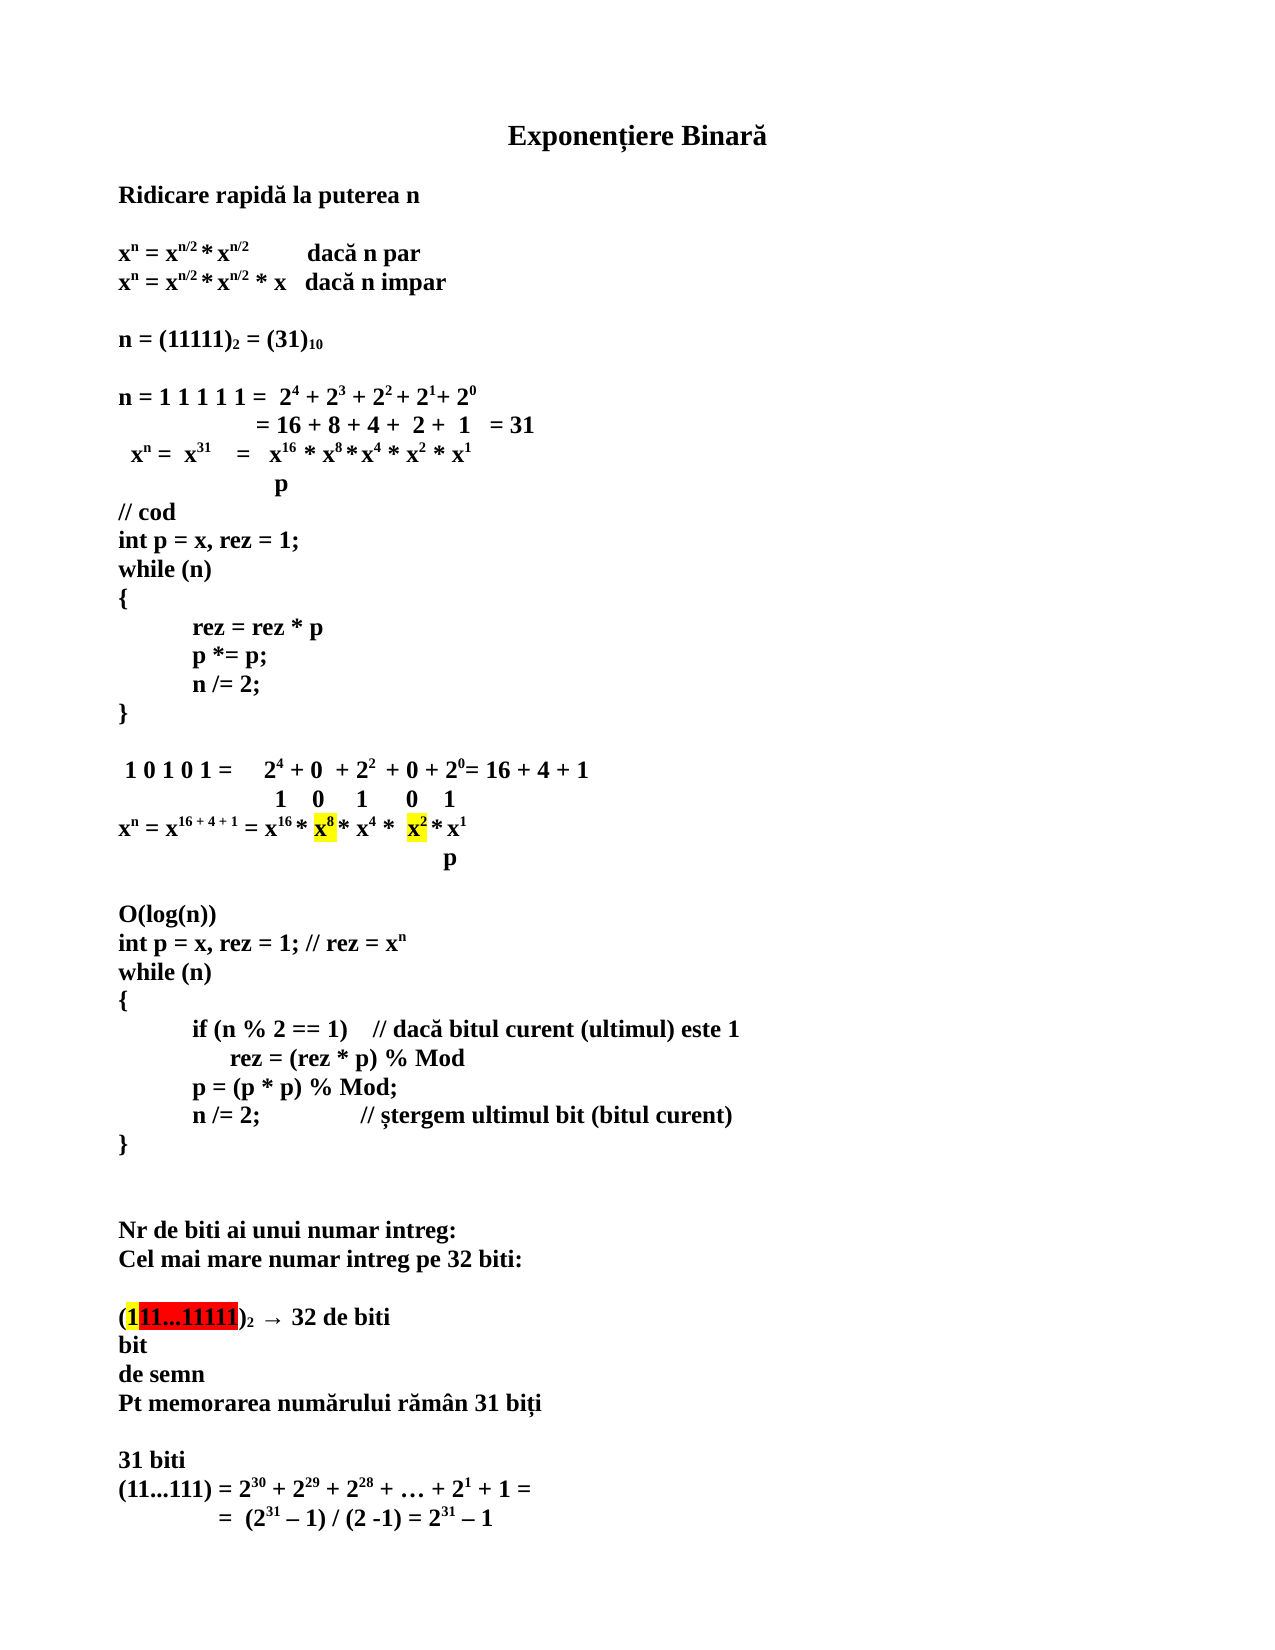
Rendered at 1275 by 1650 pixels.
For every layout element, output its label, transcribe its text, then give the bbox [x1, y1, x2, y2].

text while (n) [118, 554, 1157, 583]
text { [118, 985, 1157, 1014]
text 1 0 1 0 1 = 24 + 0 + 22 + 0 + 20= 16 + 4 + 1 [118, 755, 1157, 784]
text xn = xn/2 * xn/2 dacă n par [118, 238, 1157, 267]
text 31 biti [118, 1445, 1157, 1474]
text (11...111) = 230 + 229 + 228 + … + 21 + 1 = [118, 1474, 1157, 1503]
text int p = x, rez = 1; [118, 525, 1157, 554]
text p [118, 842, 1157, 870]
text rez = (rez * p) % Mod [118, 1043, 1157, 1072]
text O(log(n)) [118, 899, 1157, 928]
text p *= p; [118, 640, 1157, 669]
text n = (11111)2 = (31)10 [118, 324, 1157, 353]
text bit [118, 1330, 1157, 1359]
text } [118, 698, 1157, 727]
text rez = rez * p [118, 612, 1157, 640]
text Ridicare rapidă la puterea n [118, 180, 1157, 209]
text n /= 2; // ștergem ultimul bit (bitul curent) [118, 1100, 1157, 1129]
text if (n % 2 == 1) // dacă bitul curent (ultimul) este 1 [118, 1014, 1157, 1043]
text } [118, 1129, 1157, 1158]
text p [118, 468, 1157, 497]
text (111...11111)2 → 32 de biti [238, 1302, 1157, 1330]
text de semn [118, 1359, 1157, 1388]
text xn = x31 = x16 * x8 * x4 * x2 * x1 [118, 439, 1157, 468]
text Nr de biti ai unui numar intreg: [118, 1215, 1157, 1244]
text Exponențiere Binară [118, 118, 1157, 152]
text while (n) [118, 957, 1157, 985]
text n /= 2; [118, 669, 1157, 698]
text 1 0 1 0 1 [118, 784, 1157, 813]
text = 16 + 8 + 4 + 2 + 1 = 31 [118, 410, 1157, 439]
text = (231 – 1) / (2 -1) = 231 – 1 [118, 1503, 1157, 1532]
text // cod [118, 497, 1157, 525]
text xn = x16 + 4 + 1 = x16 * x8 * x4 * x2 * x1 [427, 813, 1157, 842]
text p = (p * p) % Mod; [118, 1072, 1157, 1100]
text n = 1 1 1 1 1 = 24 + 23 + 22 + 21+ 20 [118, 382, 1157, 410]
text xn = xn/2 * xn/2 * x dacă n impar [118, 267, 1157, 295]
text int p = x, rez = 1; // rez = xn [118, 928, 1157, 957]
text xn = x16 + 4 + 1 = x16 * x8 * x4 * x2 * x1 [118, 813, 314, 842]
text { [118, 583, 1157, 612]
text Cel mai mare numar intreg pe 32 biti: [118, 1244, 1157, 1273]
text Pt memorarea numărului rămân 31 biți [118, 1388, 1157, 1417]
